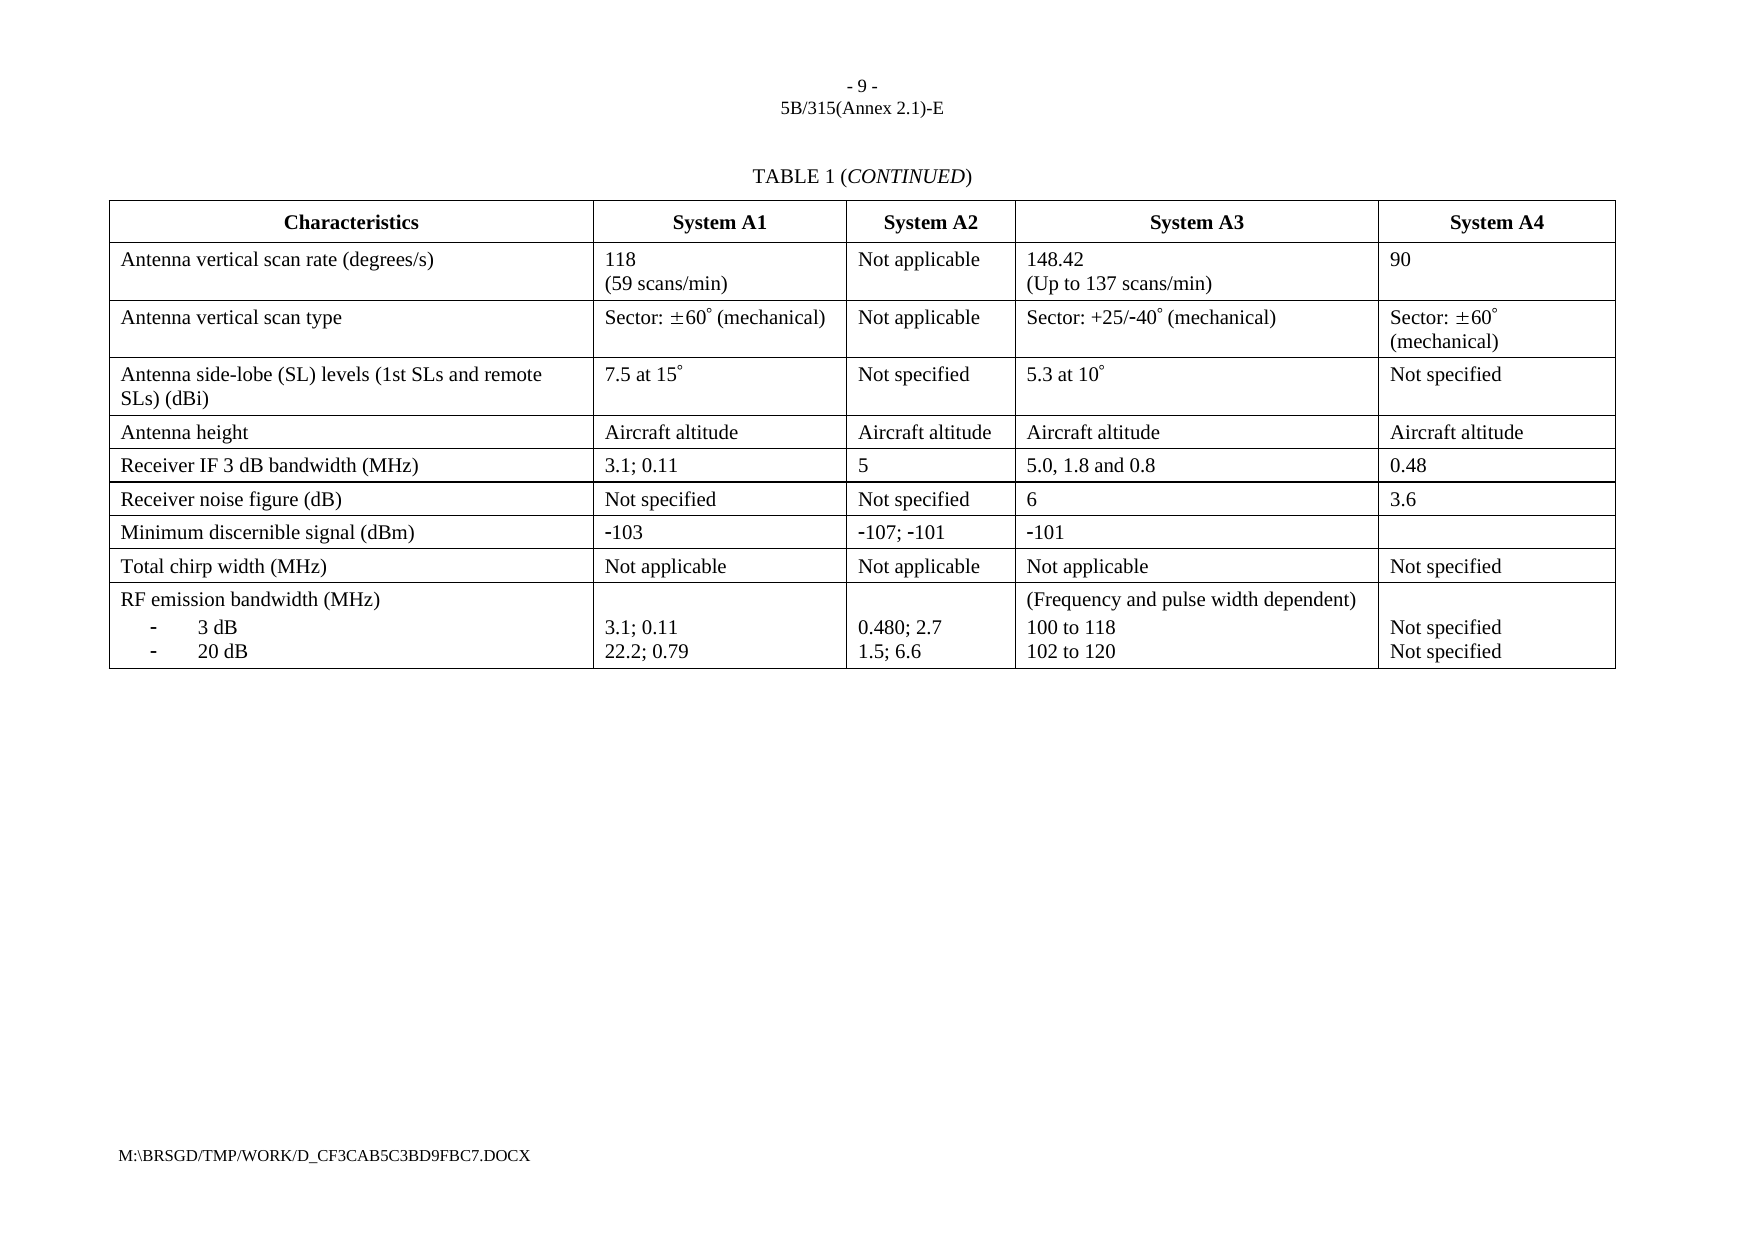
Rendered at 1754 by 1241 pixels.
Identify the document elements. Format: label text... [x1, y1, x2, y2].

table_cell Not applicable [847, 243, 1015, 299]
table_cell 0.480; 2.7 1.5; 6.6 [847, 583, 1015, 667]
table_cell Not specified [1379, 549, 1615, 582]
table_cell Sector: 60 (mechanical) [1379, 301, 1615, 357]
table_cell 7.5 at 15 [594, 358, 846, 414]
table_header System A4 [1379, 201, 1615, 242]
table_cell 3.1; 0.11 [594, 449, 846, 481]
table_cell Antenna height [110, 416, 593, 448]
table_cell 148.42 (Up to 137 scans/min) [1016, 243, 1378, 299]
table_cell 90 [1379, 243, 1615, 299]
table_cell 118 (59 scans/min) [594, 243, 846, 299]
table_header System A2 [847, 201, 1015, 242]
table_cell Antenna vertical scan type [110, 301, 593, 357]
table_cell Not applicable [847, 549, 1015, 582]
table_cell 101 [1016, 516, 1378, 548]
table_header Characteristics [110, 201, 593, 242]
table_cell Not applicable [594, 549, 846, 582]
table_cell Minimum discernible signal (dBm) [110, 516, 593, 548]
table_cell (Frequency and pulse width dependent) 100 to 118 102 to 120 [1016, 583, 1378, 667]
table_cell Sector: +25/40 (mechanical) [1016, 301, 1378, 357]
table_cell 3.6 [1379, 483, 1615, 515]
table_cell Total chirp width (MHz) [110, 549, 593, 582]
table_cell Not specified [1379, 358, 1615, 414]
table_cell 5 [847, 449, 1015, 481]
table_cell Not applicable [1016, 549, 1378, 582]
table_cell RF emission bandwidth (MHz) 3 dB 20 dB [110, 583, 593, 667]
table_cell Sector: 60 (mechanical) [594, 301, 846, 357]
table_cell 5.3 at 10 [1016, 358, 1378, 414]
table_cell Not specified Not specified [1379, 583, 1615, 667]
table_cell Not specified [847, 358, 1015, 414]
table_cell Receiver noise figure (dB) [110, 483, 593, 515]
table_cell Aircraft altitude [594, 416, 846, 448]
table_cell 5.0, 1.8 and 0.8 [1016, 449, 1378, 481]
text TABLE 1 (continued) [118, 140, 1606, 188]
table_cell 6 [1016, 483, 1378, 515]
table_cell 103 [594, 516, 846, 548]
table_header System A3 [1016, 201, 1378, 242]
table_cell Antenna side-lobe (SL) levels (1st SLs and remote SLs) (dBi) [110, 358, 593, 414]
table_cell Aircraft altitude [1379, 416, 1615, 448]
table_cell Antenna vertical scan rate (degrees/s) [110, 243, 593, 299]
table_cell Not specified [594, 483, 846, 515]
table_cell 3.1; 0.11 22.2; 0.79 [594, 583, 846, 667]
table_cell 0.48 [1379, 449, 1615, 481]
table_cell Aircraft altitude [847, 416, 1015, 448]
table_cell Not applicable [847, 301, 1015, 357]
table_cell [1379, 516, 1615, 548]
table_cell Receiver IF 3 dB bandwidth (MHz) [110, 449, 593, 481]
table_cell Aircraft altitude [1016, 416, 1378, 448]
table_cell 107; 101 [847, 516, 1015, 548]
table_header System A1 [594, 201, 846, 242]
table_cell Not specified [847, 483, 1015, 515]
